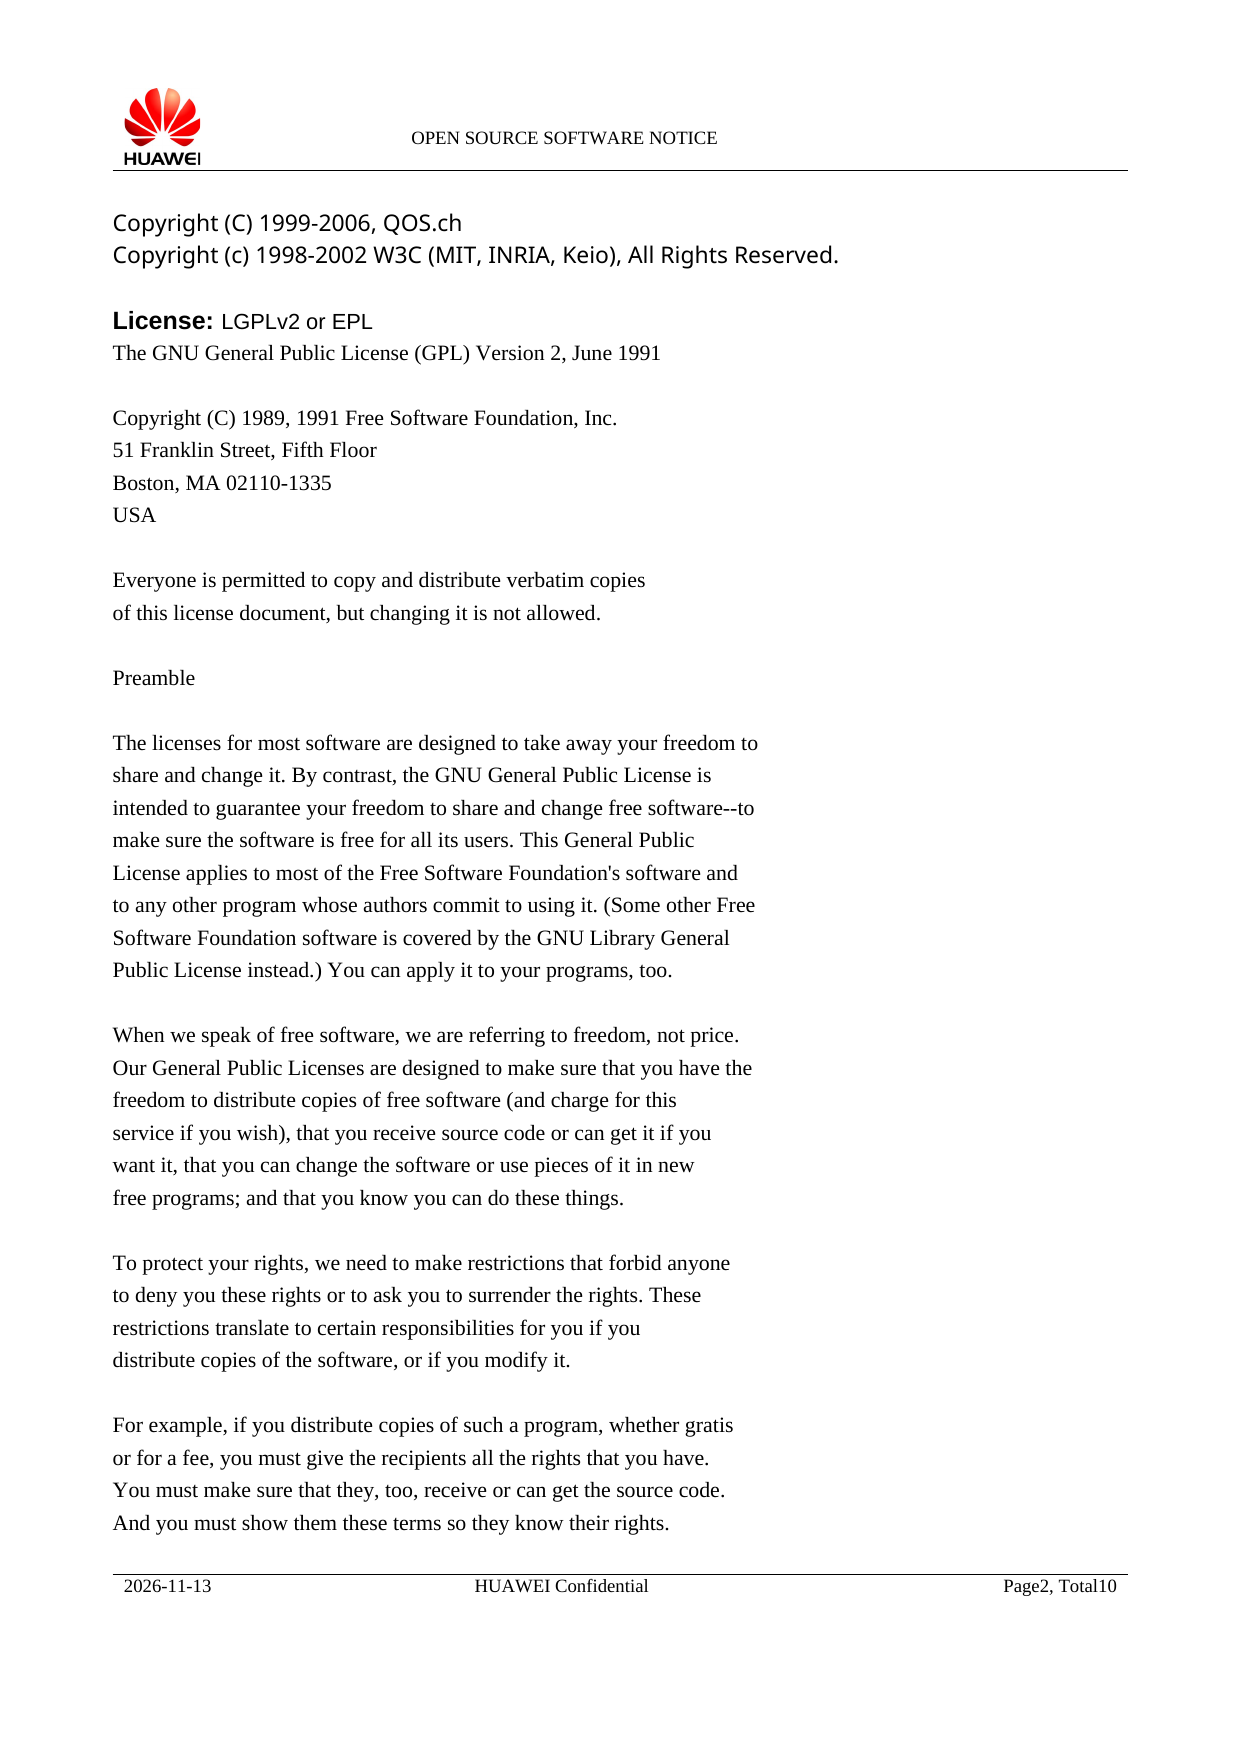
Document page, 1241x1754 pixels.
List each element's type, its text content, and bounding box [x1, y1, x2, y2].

picture [124, 88, 201, 165]
text License: LGPLv2 or EPL [112, 304, 1128, 336]
text Copyright (C) 1999-2006, QOS.ch Copyright (c) 1998-2002 W3C (MIT, INRIA, Keio), All Rights Reserved. [112, 206, 1128, 304]
